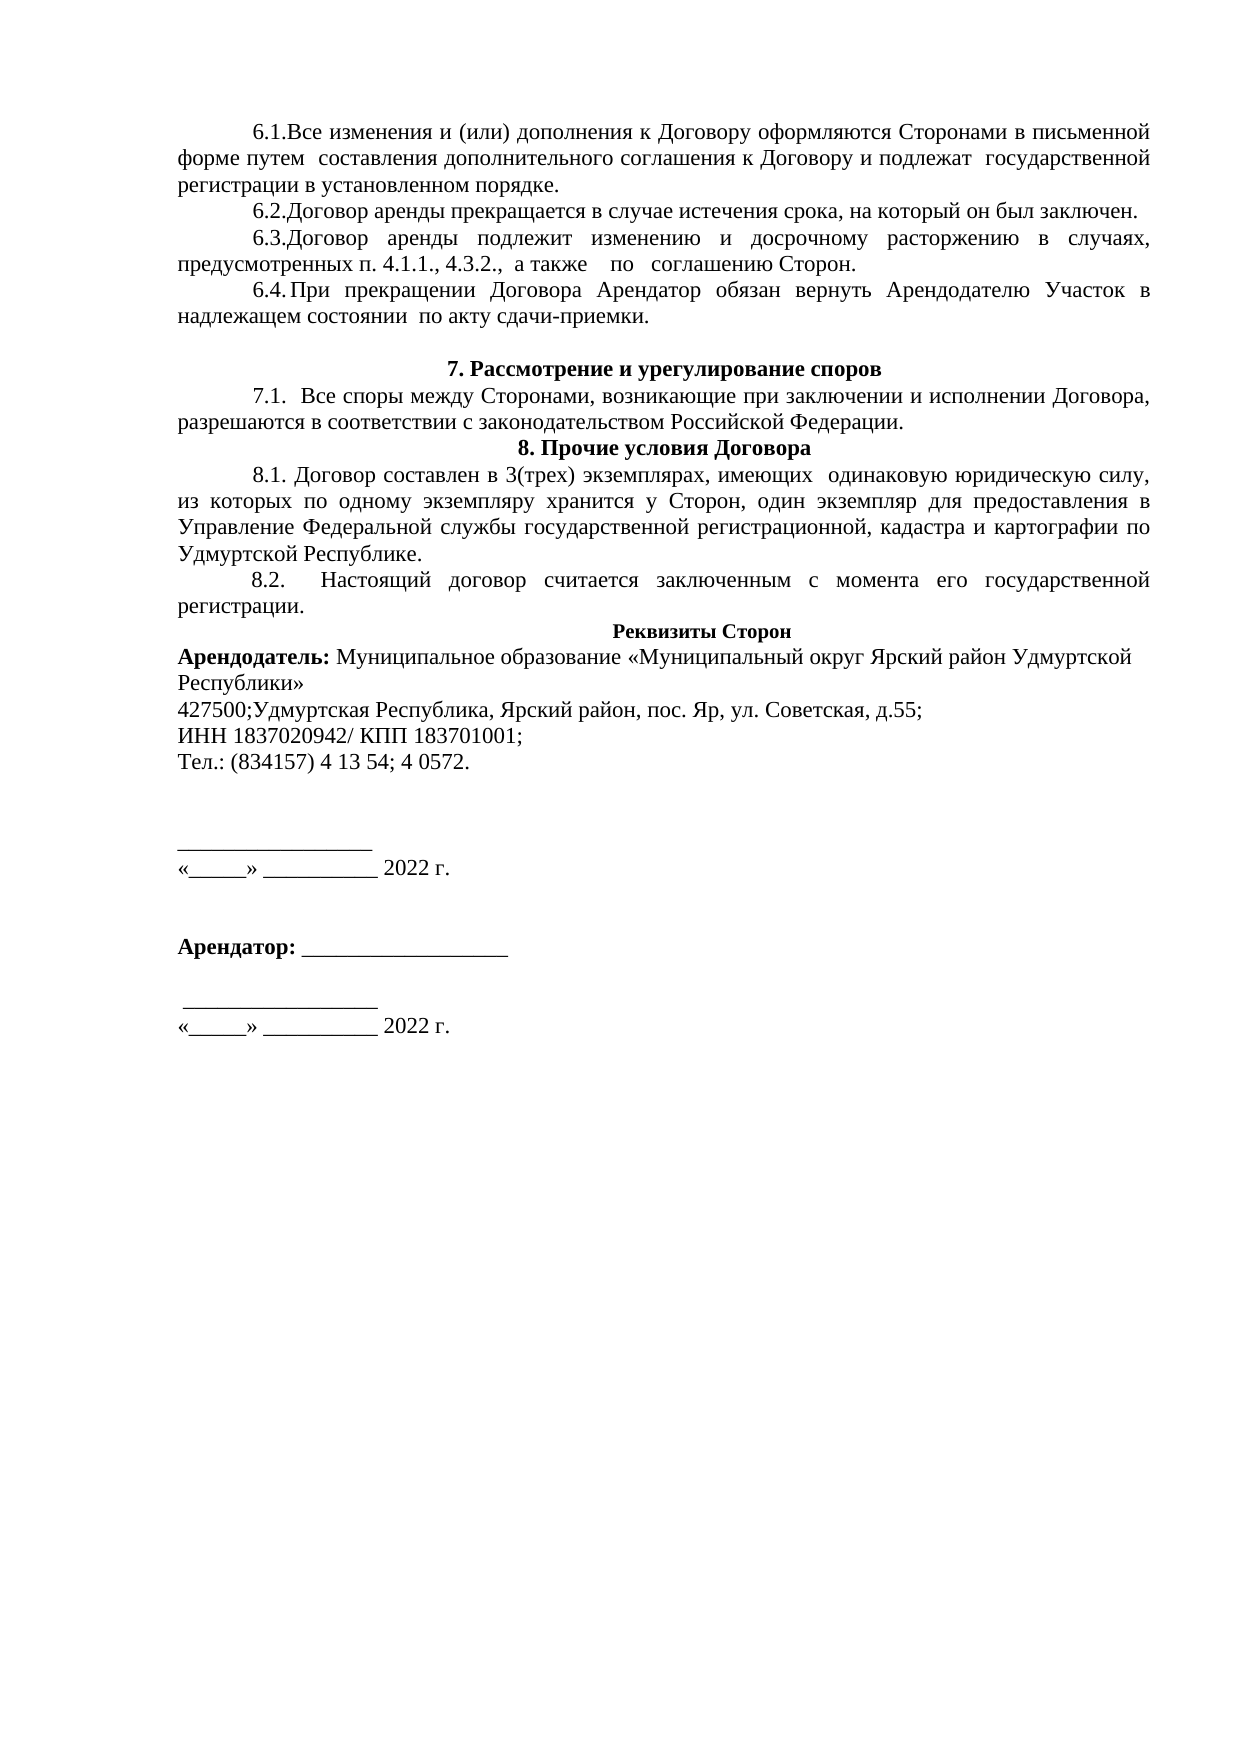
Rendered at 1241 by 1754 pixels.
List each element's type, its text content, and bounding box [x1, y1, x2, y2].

text Арендодатель: Муниципальное образование «Муниципальный округ Ярский район Удмуртской Республики» [177, 643, 1152, 696]
text «_____» __________ 2022 г. [177, 1012, 1170, 1038]
text 6.2.Договор аренды прекращается в случае истечения срока, на который он был заключен. [177, 197, 1152, 223]
text Арендатор: __________________ [177, 933, 1152, 959]
text 7. Рассмотрение и урегулирование споров [177, 355, 1152, 382]
text 8.1. Договор составлен в 3(трех) экземплярах, имеющих одинаковую юридическую силу, из которых по одному экземпляру хранится у Сторон, один экземпляр для предоставления в Управление Федеральной службы государственной регистрационной, кадастра и картографии по Удмуртской Республике. [177, 461, 1152, 566]
text ИНН 1837020942/ КПП 183701001; [177, 722, 1152, 748]
text 7.1. Все споры между Сторонами, возникающие при заключении и исполнении Договора, разрешаются в соответствии с законодательством Российской Федерации. [177, 382, 1152, 434]
text 6.3.Договор аренды подлежит изменению и досрочному расторжению в случаях, предусмотренных п. 4.1.1., 4.3.2., а также по соглашению Сторон. [177, 223, 1152, 276]
text «_____» __________ 2022 г. [177, 854, 1152, 880]
list 8. Прочие условия Договора [177, 434, 1152, 461]
text 427500;Удмуртская Республика, Ярский район, пос. Яр, ул. Советская, д.55; [177, 696, 1152, 722]
text 6.1.Все изменения и (или) дополнения к Договору оформляются Сторонами в письменной форме путем составления дополнительного соглашения к Договору и подлежат государственной регистрации в установленном порядке. [177, 118, 1152, 197]
text Тел.: (834157) 4 13 54; 4 0572. [177, 748, 1152, 775]
list При прекращении Договора Арендатор обязан вернуть Арендодателю Участок в надлежащем состоянии по акту сдачи-приемки. [177, 276, 1152, 329]
text _________________ [177, 986, 1170, 1012]
text 8.2. Настоящий договор считается заключенным с момента его государственной регистрации. [177, 566, 1152, 619]
text _________________ [177, 827, 1152, 854]
text Реквизиты Сторон [177, 619, 1152, 643]
